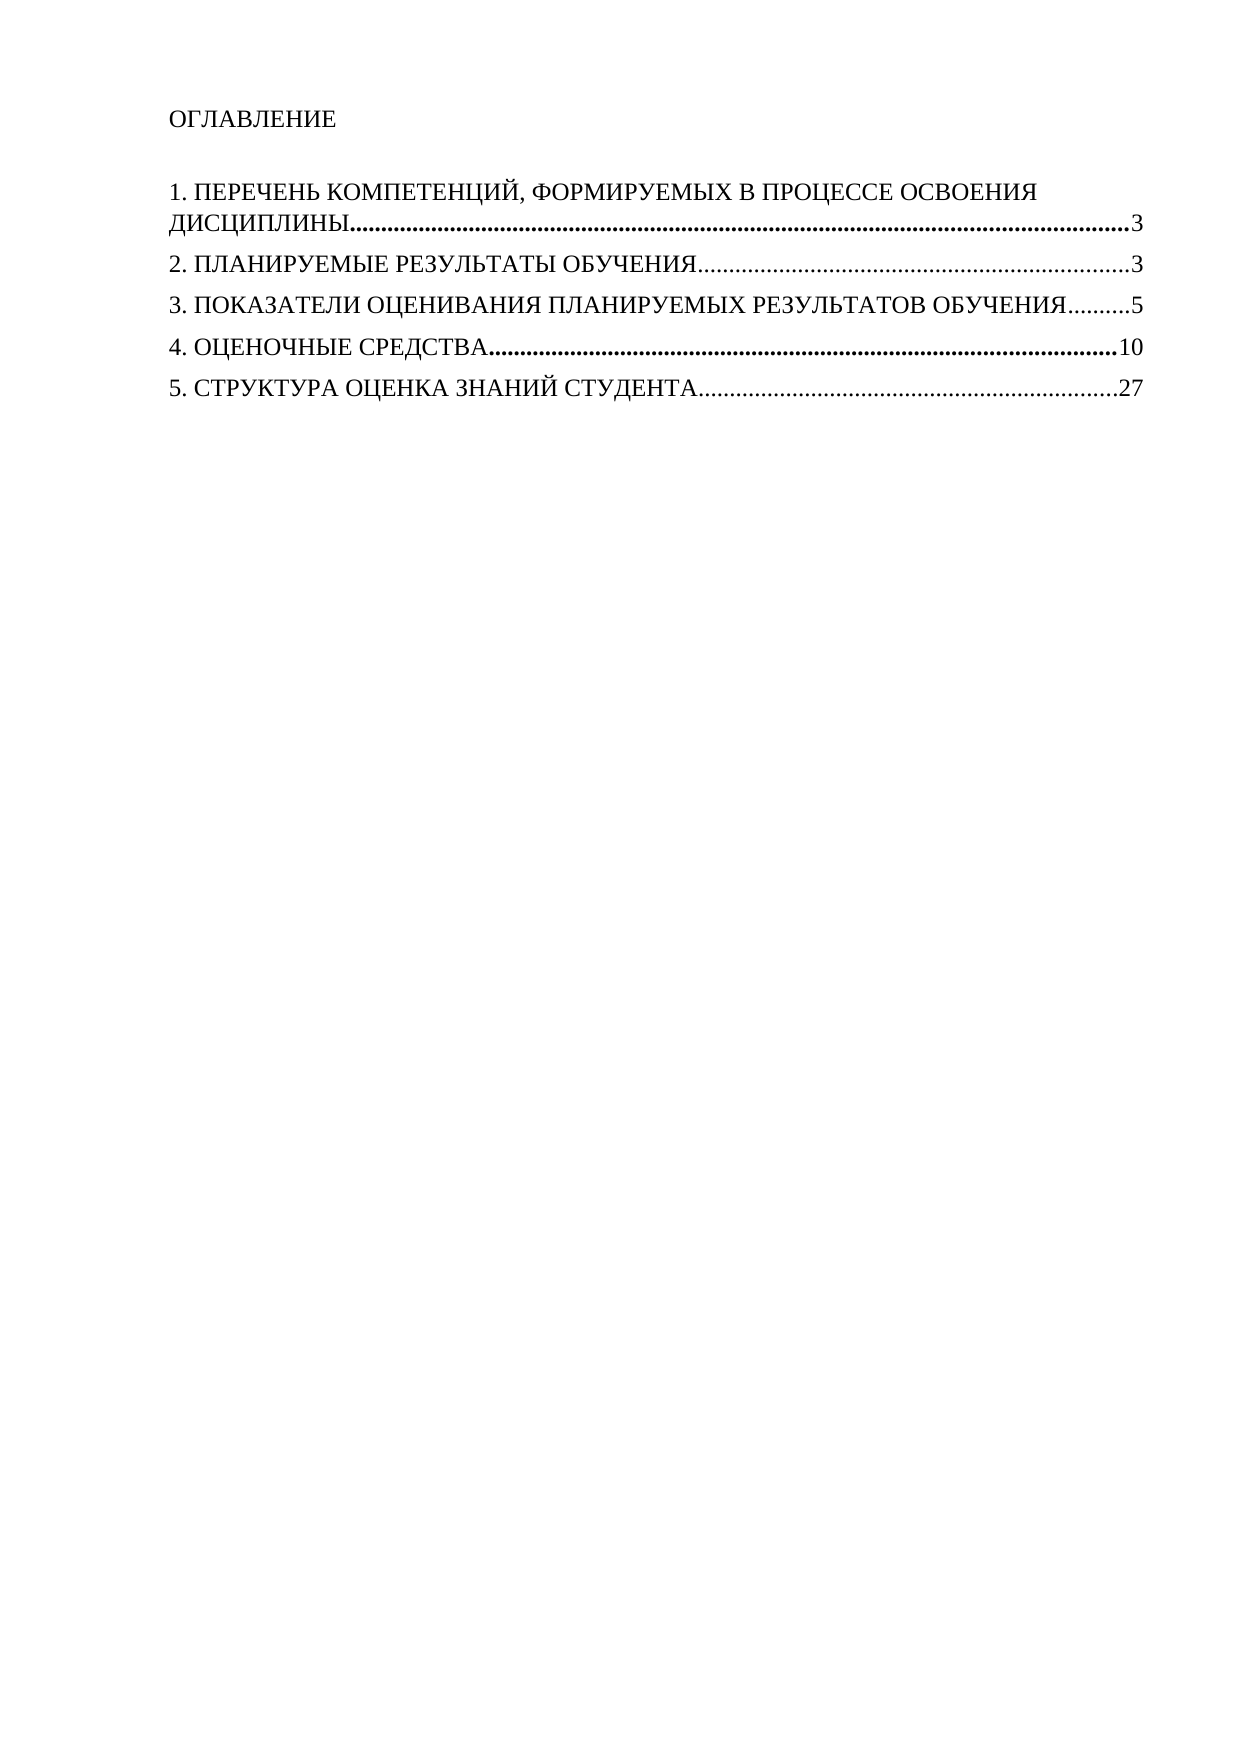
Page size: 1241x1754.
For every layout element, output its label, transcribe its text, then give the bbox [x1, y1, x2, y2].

text 2. ПЛАНИРУЕМЫЕ РЕЗУЛЬТАТЫ ОБУЧЕНИЯ 3 [169, 249, 1159, 278]
text 5. СТРУКТУРА ОЦЕНКА ЗНАНИЙ СТУДЕНТА .27 [169, 373, 1159, 402]
subtitle ОГЛАВЛЕНИЕ [169, 104, 1159, 133]
text 1. ПЕРЕЧЕНЬ КОМПЕТЕНЦИЙ, ФОРМИРУЕМЫХ В ПРОЦЕССЕ ОСВОЕНИЯ ДИСЦИПЛИНЫ 3 [169, 177, 1159, 236]
text 4. ОЦЕНОЧНЫЕ СРЕДСТВА 10 [169, 332, 1159, 361]
text 3. ПОКАЗАТЕЛИ ОЦЕНИВАНИЯ ПЛАНИРУЕМЫХ РЕЗУЛЬТАТОВ ОБУЧЕНИЯ 5 [169, 291, 1159, 319]
